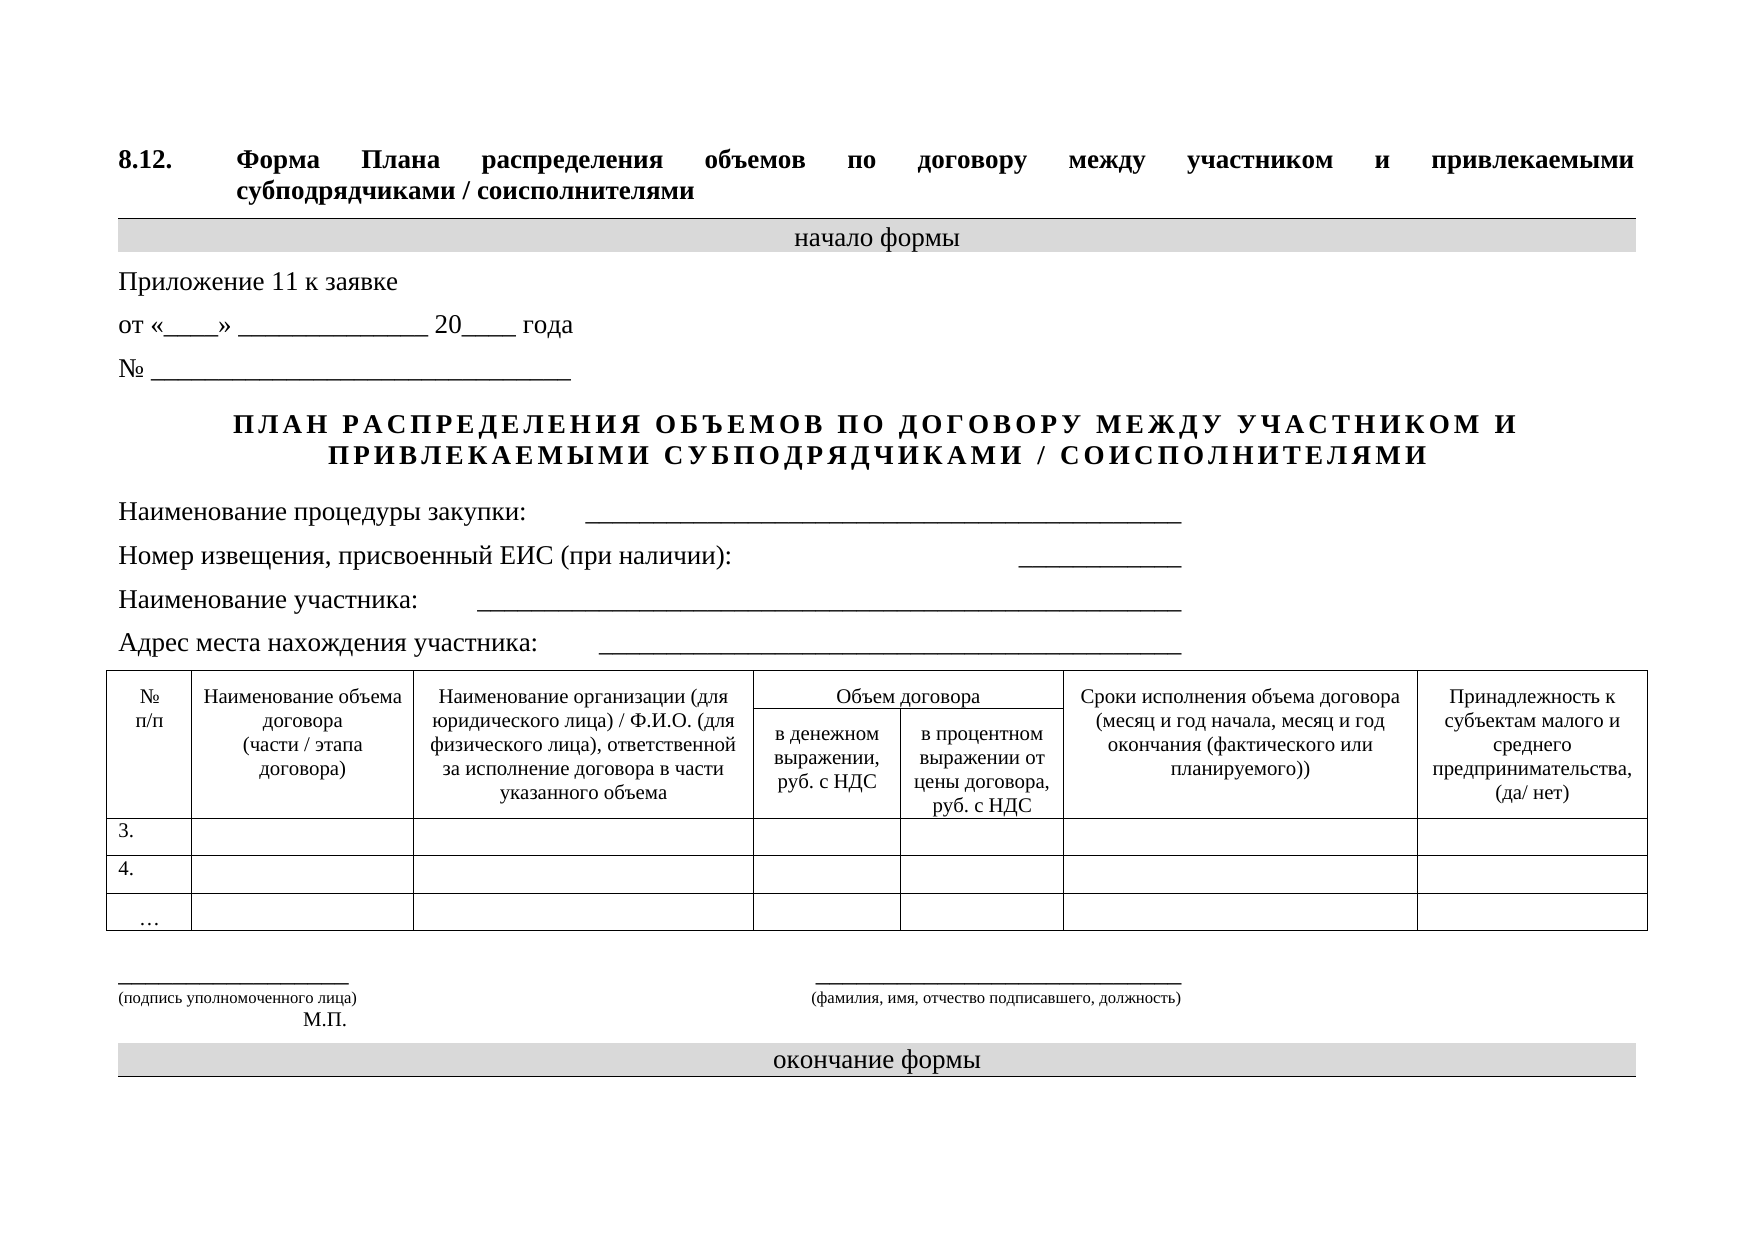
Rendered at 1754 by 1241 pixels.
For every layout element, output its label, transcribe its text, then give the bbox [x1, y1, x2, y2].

table_cell [414, 856, 753, 893]
table_cell [192, 856, 413, 893]
text План распределения объемов по договору между участником и привлекаемыми субподрядчиками / соисполнителями [118, 408, 1636, 470]
table_header № п/п [107, 671, 191, 817]
table_header Сроки исполнения объема договора (месяц и год начала, месяц и год окончания (фактического или планируемого)) [1064, 671, 1417, 817]
table_cell [192, 894, 413, 930]
text окончание формы [118, 1043, 1636, 1076]
table_cell в денежном выражении, руб. с НДС [754, 709, 900, 817]
table_cell [1064, 819, 1417, 855]
table_cell [107, 819, 191, 855]
table_cell в процентном выражении от цены договора, руб. с НДС [901, 709, 1063, 817]
table_cell [901, 819, 1063, 855]
table_cell [1064, 856, 1417, 893]
table_cell [414, 894, 753, 930]
table_cell [107, 856, 191, 893]
text _________________ ___________________________ [118, 956, 1636, 987]
table_cell [414, 819, 753, 855]
text Номер извещения, присвоенный ЕИС (при наличии): ____________ [118, 539, 1636, 570]
table_cell [1418, 856, 1647, 893]
table_cell [901, 856, 1063, 893]
table_cell [1418, 894, 1647, 930]
text от «____» ______________ 20____ года [118, 308, 1636, 339]
text Форма Плана распределения объемов по договору между участником и привлекаемыми субподрядчиками / соисполнителями [118, 143, 1636, 205]
table_header Наименование организации (для юридического лица) / Ф.И.О. (для физического лица), ответственной за исполнение договора в части указанного объема [414, 671, 753, 817]
text М.П. [118, 1007, 1636, 1031]
text начало формы [118, 219, 1636, 252]
table_cell [1418, 819, 1647, 855]
table_cell [754, 819, 900, 855]
table_header Наименование объема договора (части / этапа договора) [192, 671, 413, 817]
text Наименование участника: ____________________________________________________ [118, 583, 1636, 614]
text (подпись уполномоченного лица) (фамилия, имя, отчество подписавшего, должность) [118, 987, 1636, 1007]
text Наименование процедуры закупки: ____________________________________________ [118, 495, 1636, 527]
text Адрес места нахождения участника: ___________________________________________ [118, 626, 1636, 657]
table_cell [754, 856, 900, 893]
table_header Объем договора [754, 671, 1063, 708]
table_cell [901, 894, 1063, 930]
table_cell [1064, 894, 1417, 930]
text № _______________________________ [118, 352, 1636, 383]
table_cell [192, 819, 413, 855]
text Приложение 11 к заявке [118, 265, 1636, 296]
table_cell … [107, 894, 191, 930]
table_cell [754, 894, 900, 930]
table_header Принадлежность к субъектам малого и среднего предпринимательства, (да/ нет) [1418, 671, 1647, 817]
